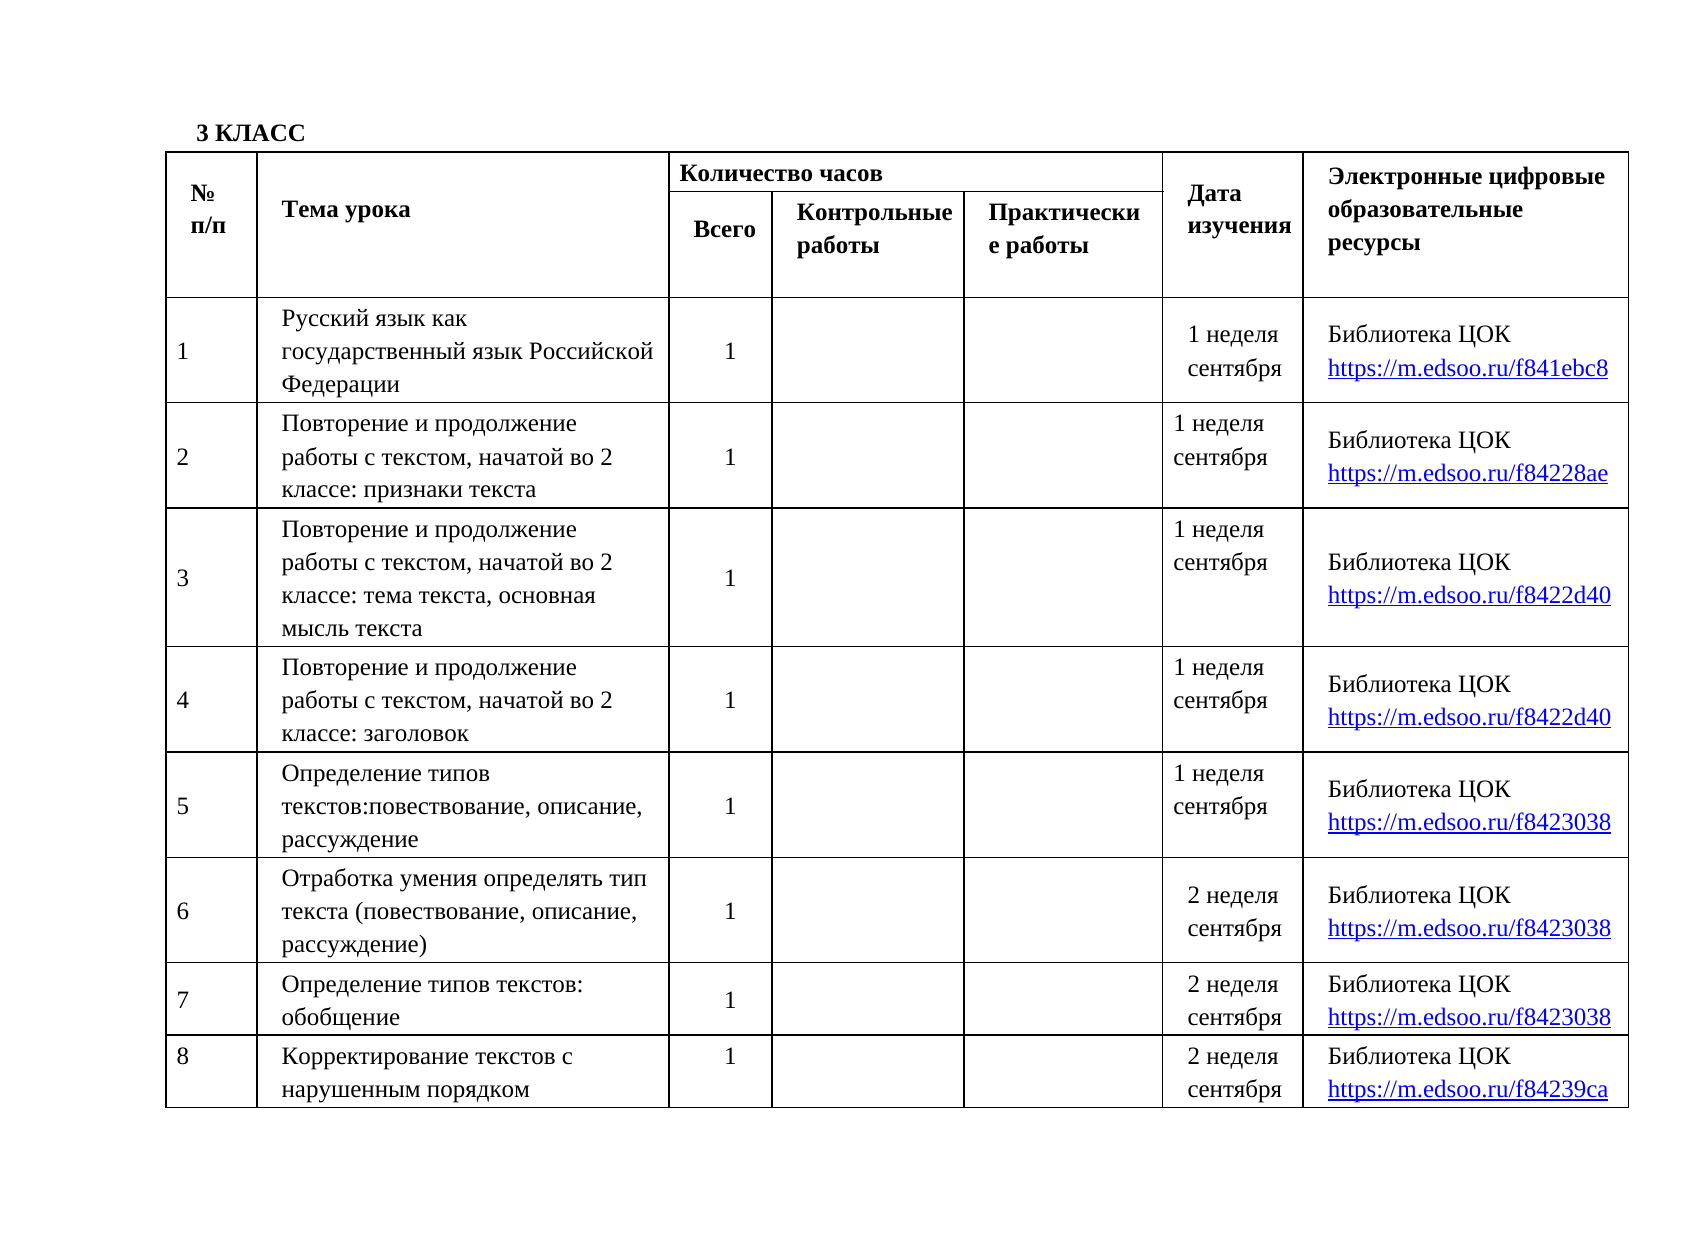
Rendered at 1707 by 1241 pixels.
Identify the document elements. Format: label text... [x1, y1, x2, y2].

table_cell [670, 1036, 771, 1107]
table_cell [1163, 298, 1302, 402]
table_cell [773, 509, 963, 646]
text 3 КЛАСС [190, 118, 1618, 147]
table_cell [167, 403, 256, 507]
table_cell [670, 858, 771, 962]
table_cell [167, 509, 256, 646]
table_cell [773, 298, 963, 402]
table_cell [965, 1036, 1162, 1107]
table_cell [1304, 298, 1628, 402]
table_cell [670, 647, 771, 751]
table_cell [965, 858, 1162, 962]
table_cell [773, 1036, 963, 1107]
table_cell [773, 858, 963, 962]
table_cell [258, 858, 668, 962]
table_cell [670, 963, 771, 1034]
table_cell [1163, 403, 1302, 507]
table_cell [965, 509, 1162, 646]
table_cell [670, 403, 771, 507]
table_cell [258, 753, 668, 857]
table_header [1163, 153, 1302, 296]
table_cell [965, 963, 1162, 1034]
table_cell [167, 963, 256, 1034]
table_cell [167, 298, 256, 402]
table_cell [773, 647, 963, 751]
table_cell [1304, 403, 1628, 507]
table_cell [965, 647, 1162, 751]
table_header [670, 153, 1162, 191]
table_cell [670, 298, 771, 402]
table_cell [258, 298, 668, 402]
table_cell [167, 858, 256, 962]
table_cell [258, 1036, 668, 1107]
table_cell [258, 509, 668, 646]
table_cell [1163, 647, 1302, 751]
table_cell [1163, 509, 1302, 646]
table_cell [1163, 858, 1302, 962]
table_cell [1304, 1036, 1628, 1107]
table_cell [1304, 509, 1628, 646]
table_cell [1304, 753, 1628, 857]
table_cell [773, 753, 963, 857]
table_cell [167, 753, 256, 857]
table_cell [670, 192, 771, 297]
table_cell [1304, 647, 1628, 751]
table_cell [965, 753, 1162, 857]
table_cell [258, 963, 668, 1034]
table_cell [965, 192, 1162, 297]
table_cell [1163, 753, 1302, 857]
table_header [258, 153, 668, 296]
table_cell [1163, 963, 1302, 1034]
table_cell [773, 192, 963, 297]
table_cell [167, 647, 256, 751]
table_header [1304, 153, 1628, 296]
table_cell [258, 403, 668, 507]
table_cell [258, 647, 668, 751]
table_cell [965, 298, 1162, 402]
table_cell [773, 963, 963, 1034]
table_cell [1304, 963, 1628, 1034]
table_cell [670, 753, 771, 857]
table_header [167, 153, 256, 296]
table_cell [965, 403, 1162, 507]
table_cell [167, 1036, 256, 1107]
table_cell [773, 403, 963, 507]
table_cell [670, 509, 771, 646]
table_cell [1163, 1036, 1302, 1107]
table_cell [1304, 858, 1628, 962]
